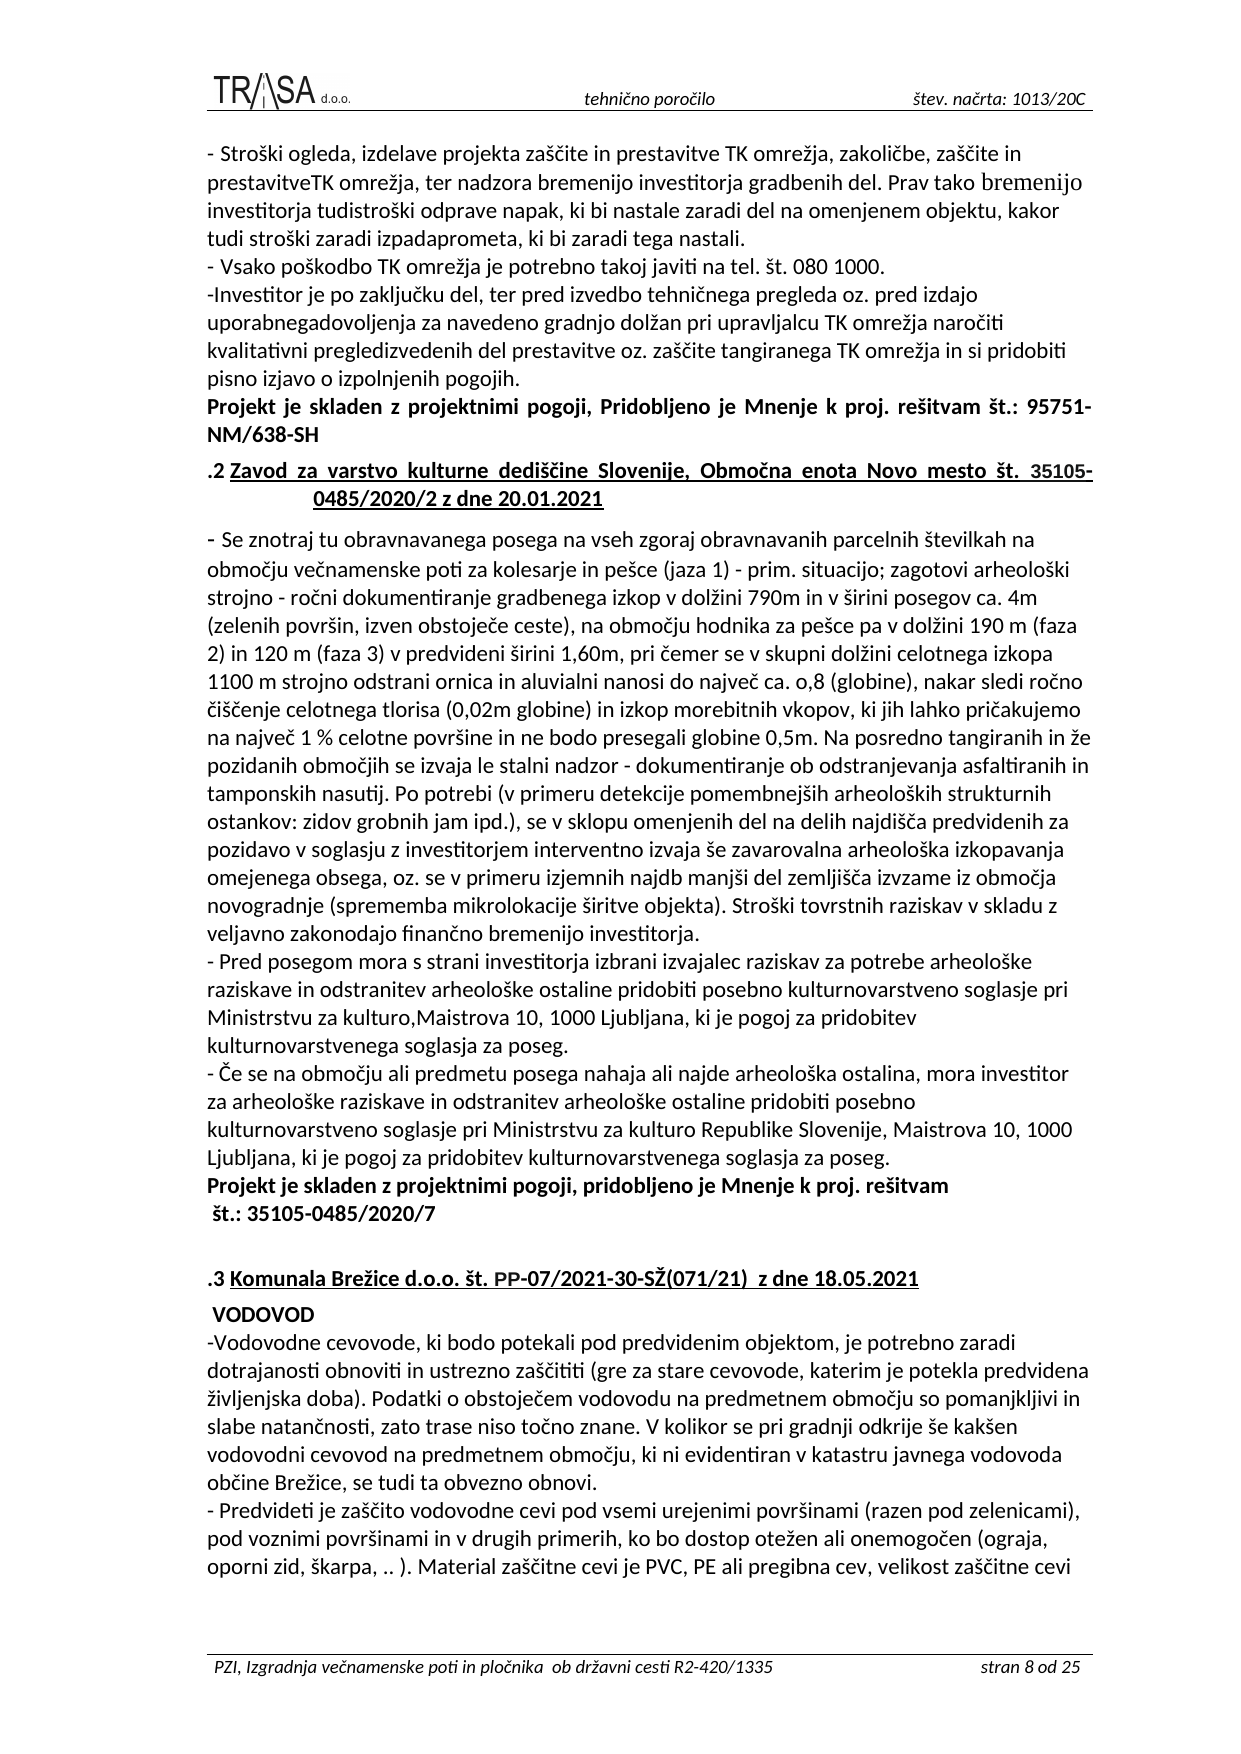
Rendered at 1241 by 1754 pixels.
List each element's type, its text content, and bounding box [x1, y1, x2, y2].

text - Stroški ogleda, izdelave projekta zaščite in prestavitve TK omrežja, zakoličbe, zaščite in prestavitveTK omrežja, ter nadzora bremenijo investitorja gradbenih del. Prav tako bremenijo investitorja tudistroški odprave napak, ki bi nastale zaradi del na omenjenem objektu, kakor tudi stroški zaradi izpadaprometa, ki bi zaradi tega nastali. [207, 139, 1092, 252]
picture [213, 73, 350, 110]
text VODOVOD [207, 1300, 1092, 1328]
text št.: 35105-0485/2020/7 [207, 1199, 1092, 1227]
text - Se znotraj tu obravnavanega posega na vseh zgoraj obravnavanih parcelnih številkah na območju večnamenske poti za kolesarje in pešce (jaza 1) - prim. situacijo; zagotovi arheološki strojno - ročni dokumentiranje gradbenega izkop v dolžini 790m in v širini posegov ca. 4m (zelenih površin, izven obstoječe ceste), na območju hodnika za pešce pa v dolžini 190 m (faza 2) in 120 m (faza 3) v predvideni širini 1,60m, pri čemer se v skupni dolžini celotnega izkopa 1100 m strojno odstrani ornica in aluvialni nanosi do največ ca. o,8 (globine), nakar sledi ročno čiščenje celotnega tlorisa (0,02m globine) in izkop morebitnih vkopov, ki jih lahko pričakujemo na največ 1 % celotne površine in ne bodo presegali globine 0,5m. Na posredno tangiranih in že pozidanih območjih se izvaja le stalni nadzor - dokumentiranje ob odstranjevanja asfaltiranih in tamponskih nasutij. Po potrebi (v primeru detekcije pomembnejših arheoloških strukturnih ostankov: zidov grobnih jam ipd.), se v sklopu omenjenih del na delih najdišča predvidenih za pozidavo v soglasju z investitorjem interventno izvaja še zavarovalna arheološka izkopavanja omejenega obsega, oz. se v primeru izjemnih najdb manjši del zemljišča izvzame iz območja novogradnje (sprememba mikrolokacije širitve objekta). Stroški tovrstnih raziskav v skladu z [207, 521, 1092, 919]
text -Vodovodne cevovode, ki bodo potekali pod predvidenim objektom, je potrebno zaradi dotrajanosti obnoviti in ustrezno zaščititi (gre za stare cevovode, katerim je potekla predvidena življenjska doba). Podatki o obstoječem vodovodu na predmetnem območju so pomanjkljivi in slabe natančnosti, zato trase niso točno znane. V kolikor se pri gradnji odkrije še kakšen vodovodni cevovod na predmetnem območju, ki ni evidentiran v katastru javnega vodovoda občine Brežice, se tudi ta obvezno obnovi. [207, 1328, 1092, 1496]
text Projekt je skladen z projektnimi pogoji, Pridobljeno je Mnenje k proj. rešitvam št.: 95751-NM/638-SH [207, 392, 1092, 448]
text veljavno zakonodajo finančno bremenijo investitorja. [207, 919, 1092, 947]
text -Investitor je po zaključku del, ter pred izvedbo tehničnega pregleda oz. pred izdajo uporabnegadovoljenja za navedeno gradnjo dolžan pri upravljalcu TK omrežja naročiti kvalitativni pregledizvedenih del prestavitve oz. zaščite tangiranega TK omrežja in si pridobiti pisno izjavo o izpolnjenih pogojih. [207, 280, 1092, 392]
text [207, 1496, 1092, 1580]
text - Če se na območju ali predmetu posega nahaja ali najde arheološka ostalina, mora investitor za arheološke raziskave in odstranitev arheološke ostaline pridobiti posebno kulturnovarstveno soglasje pri Ministrstvu za kulturo Republike Slovenije, Maistrova 10, 1000 Ljubljana, ki je pogoj za pridobitev kulturnovarstvenega soglasja za poseg. [207, 1059, 1092, 1171]
text - Pred posegom mora s strani investitorja izbrani izvajalec raziskav za potrebe arheološke raziskave in odstranitev arheološke ostaline pridobiti posebno kulturnovarstveno soglasje pri Ministrstvu za kulturo,Maistrova 10, 1000 Ljubljana, ki je pogoj za pridobitev kulturnovarstvenega soglasja za poseg. [207, 947, 1092, 1059]
text - Vsako poškodbo TK omrežja je potrebno takoj javiti na tel. št. 080 1000. [207, 252, 1092, 280]
subtitle Zavod za varstvo kulturne dediščine Slovenije, Območna enota Novo mesto št. 35105-0485/2020/2 z dne 20.01.2021 [207, 456, 1092, 512]
subtitle Komunala Brežice d.o.o. št. PP-07/2021-30-SŽ(071/21) z dne 18.05.2021 [207, 1264, 1092, 1292]
text Projekt je skladen z projektnimi pogoji, pridobljeno je Mnenje k proj. rešitvam [207, 1171, 1092, 1199]
